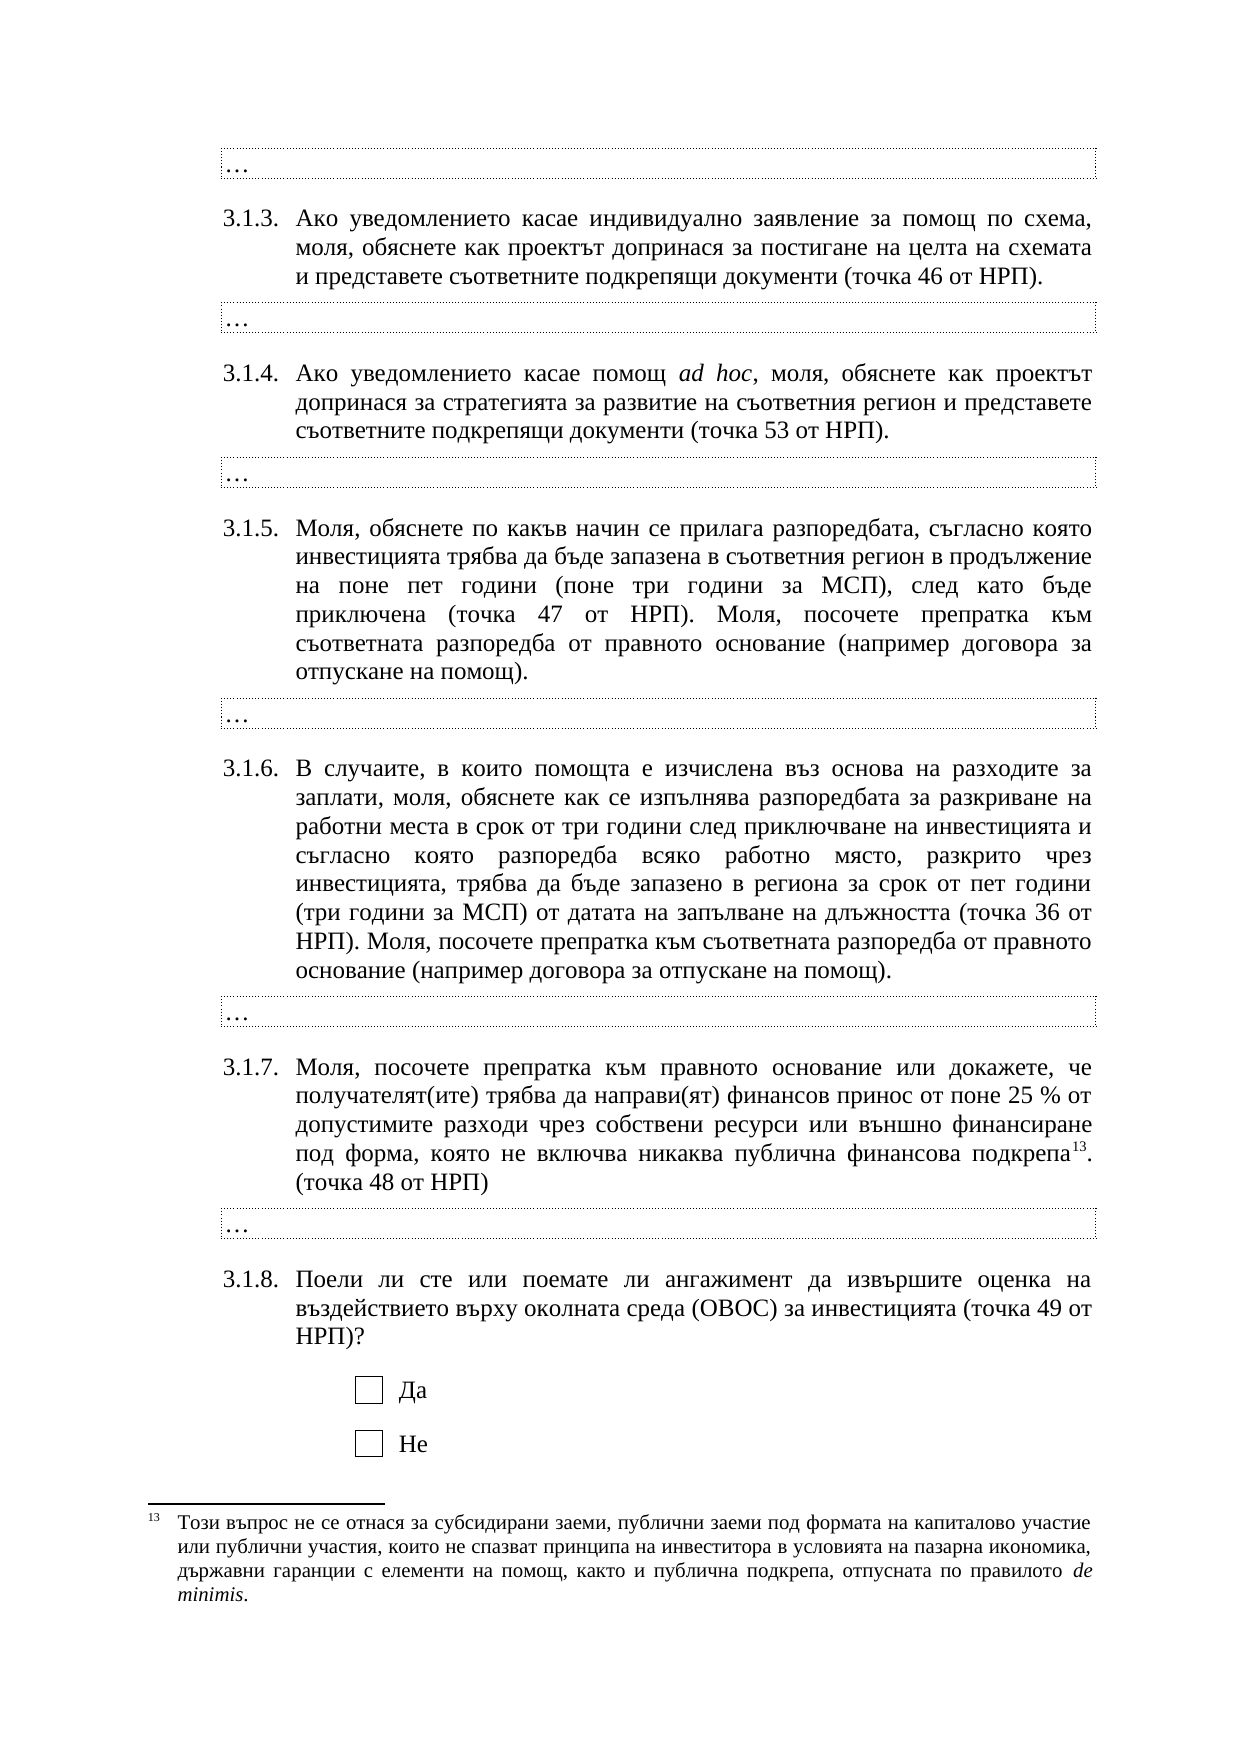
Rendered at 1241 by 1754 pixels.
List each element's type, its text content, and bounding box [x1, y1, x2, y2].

text Не [354, 1429, 1093, 1458]
list Моля, посочете препратка към правното основание или докажете, че получателят(ите) трябва да направи(ят) финансов принос от поне 25 % от допустимите разходи чрез собствени ресурси или външно финансиране под форма, която не включва никаква публична финансова подкрепа. (точка 48 от НРП) [223, 1052, 1093, 1196]
list Поели ли сте или поемате ли ангажимент да извършите оценка на въздействието върху околната среда (ОВОС) за инвестицията (точка 49 от НРП)? [223, 1264, 1093, 1350]
list В случаите, в които помощта е изчислена въз основа на разходите за заплати, моля, обяснете как се изпълнява разпоредбата за разкриване на работни места в срок от три години след приключване на инвестицията и съгласно която разпоредба всяко работно място, разкрито чрез инвестицията, трябва да бъде запазено в региона за срок от пет години (три години за МСП) от датата на запълване на длъжността (точка 36 от НРП). Моля, посочете препратка към съответната разпоредба от правното основание (например договора за отпускане на помощ). [223, 753, 1093, 983]
list Ако уведомлението касае индивидуално заявление за помощ по схема, моля, обяснете как проектът допринася за постигане на целта на схемата и представете съответните подкрепящи документи (точка 46 от НРП). [223, 203, 1093, 290]
table_header … [221, 302, 1096, 332]
list Моля, обяснете по какъв начин се прилага разпоредбата, съгласно която инвестицията трябва да бъде запазена в съответния регион в продължение на поне пет години (поне три години за МСП), след като бъде приключена (точка 47 от НРП). Моля, посочете препратка към съответната разпоредба от правното основание (например договора за отпускане на помощ). [223, 513, 1093, 685]
table_header … [221, 996, 1096, 1026]
table_header … [221, 1208, 1096, 1238]
table_header … [221, 457, 1096, 487]
table_header … [221, 698, 1096, 727]
text Да [354, 1375, 1093, 1404]
table_header … [221, 148, 1096, 177]
list Ако уведомлението касае помощ ad hoc, моля, обяснете как проектът допринася за стратегията за развитие на съответния регион и представете съответните подкрепящи документи (точка 53 от НРП). [223, 358, 1093, 444]
